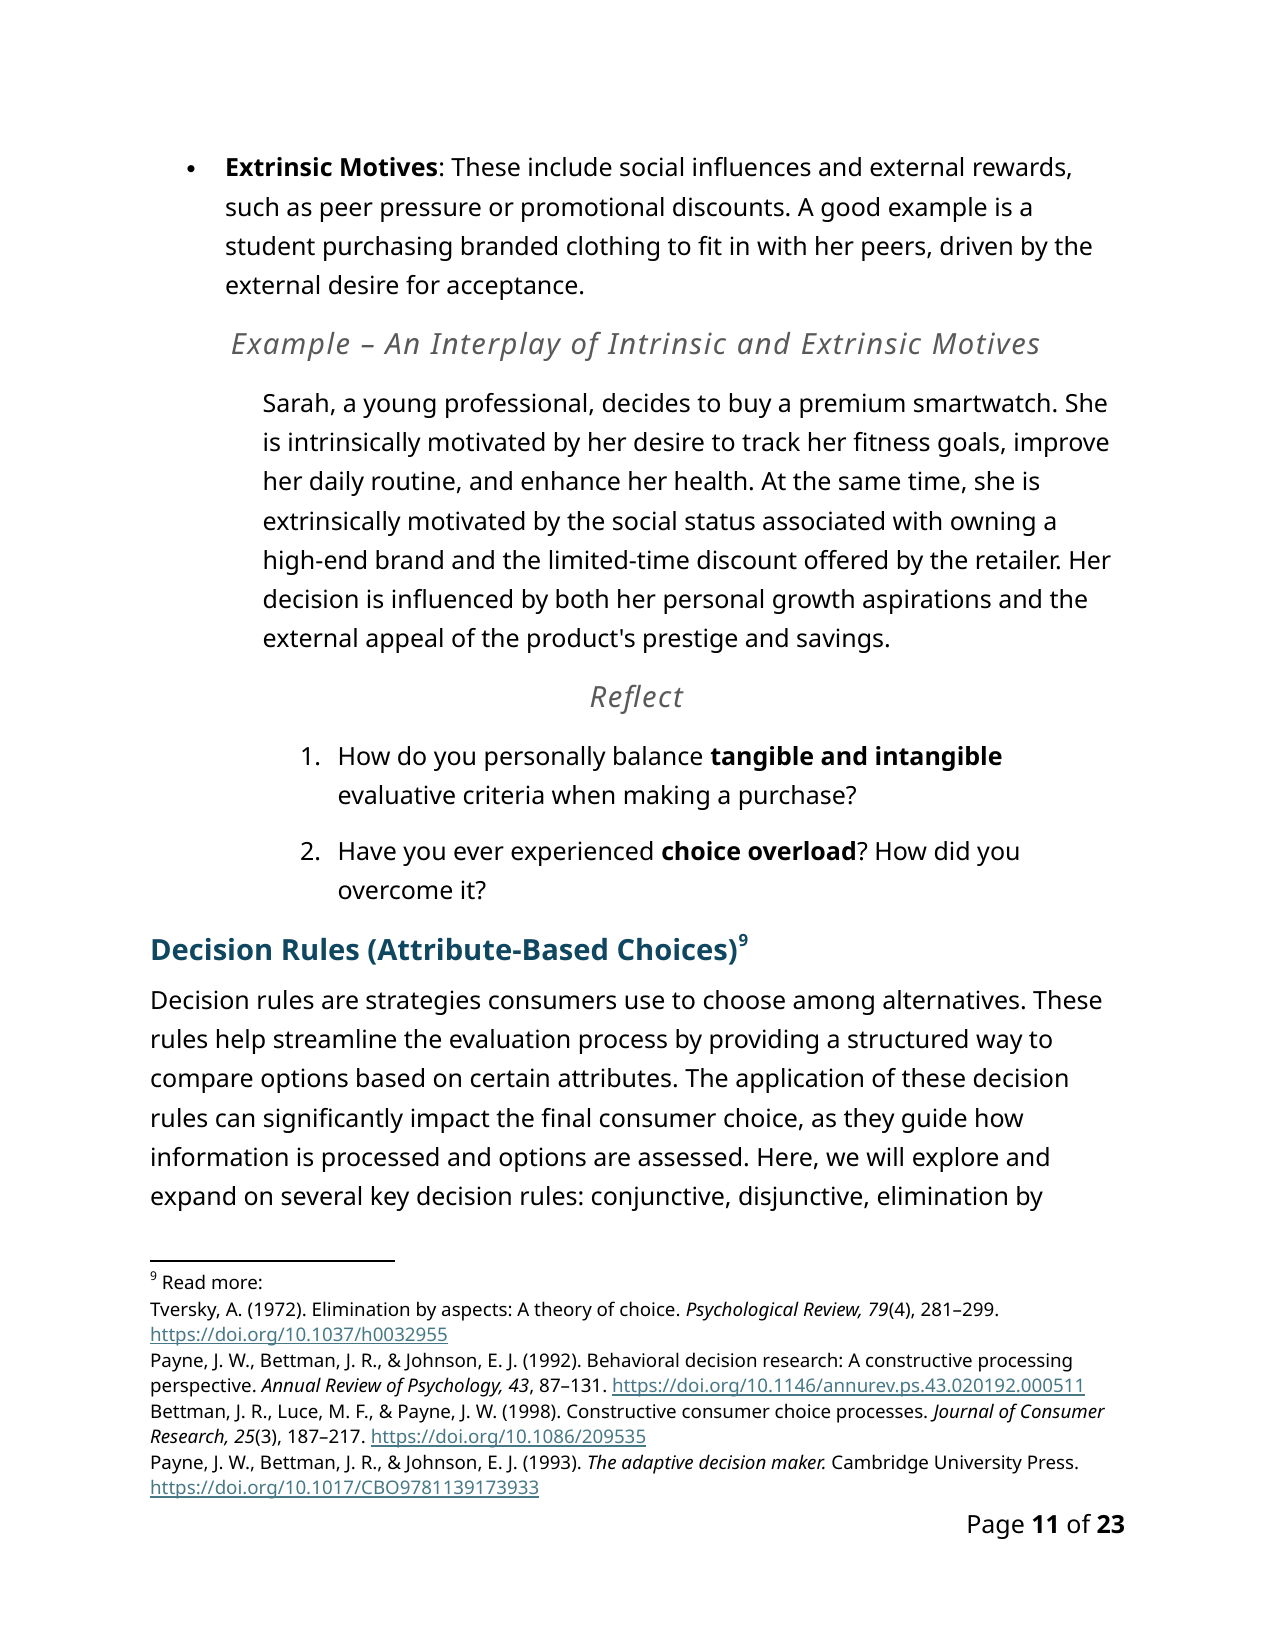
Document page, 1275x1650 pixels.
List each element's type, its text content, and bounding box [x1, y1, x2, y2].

list Have you ever experienced choice overload? How did you overcome it? [300, 834, 1125, 907]
text Sarah, a young professional, decides to buy a premium smartwatch. She is intrinsically motivated by her desire to track her fitness goals, improve her daily routine, and enhance her health. At the same time, she is extrinsically motivated by the social status associated with owning a high-end brand and the limited-time discount offered by the retailer. Her decision is influenced by both her personal growth aspirations and the external appeal of the product's prestige and savings. [262, 386, 1125, 655]
subtitle Reflect [150, 676, 1125, 716]
subtitle Example – An Interplay of Intrinsic and Extrinsic Motives [150, 323, 1125, 363]
subtitle Decision Rules (Attribute-Based Choices) [150, 929, 1125, 968]
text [150, 983, 1125, 1213]
list Extrinsic Motives: These include social influences and external rewards, such as peer pressure or promotional discounts. A good example is a student purchasing branded clothing to fit in with her peers, driven by the external desire for acceptance. [187, 150, 1125, 302]
list How do you personally balance tangible and intangible evaluative criteria when making a purchase? [300, 739, 1125, 812]
